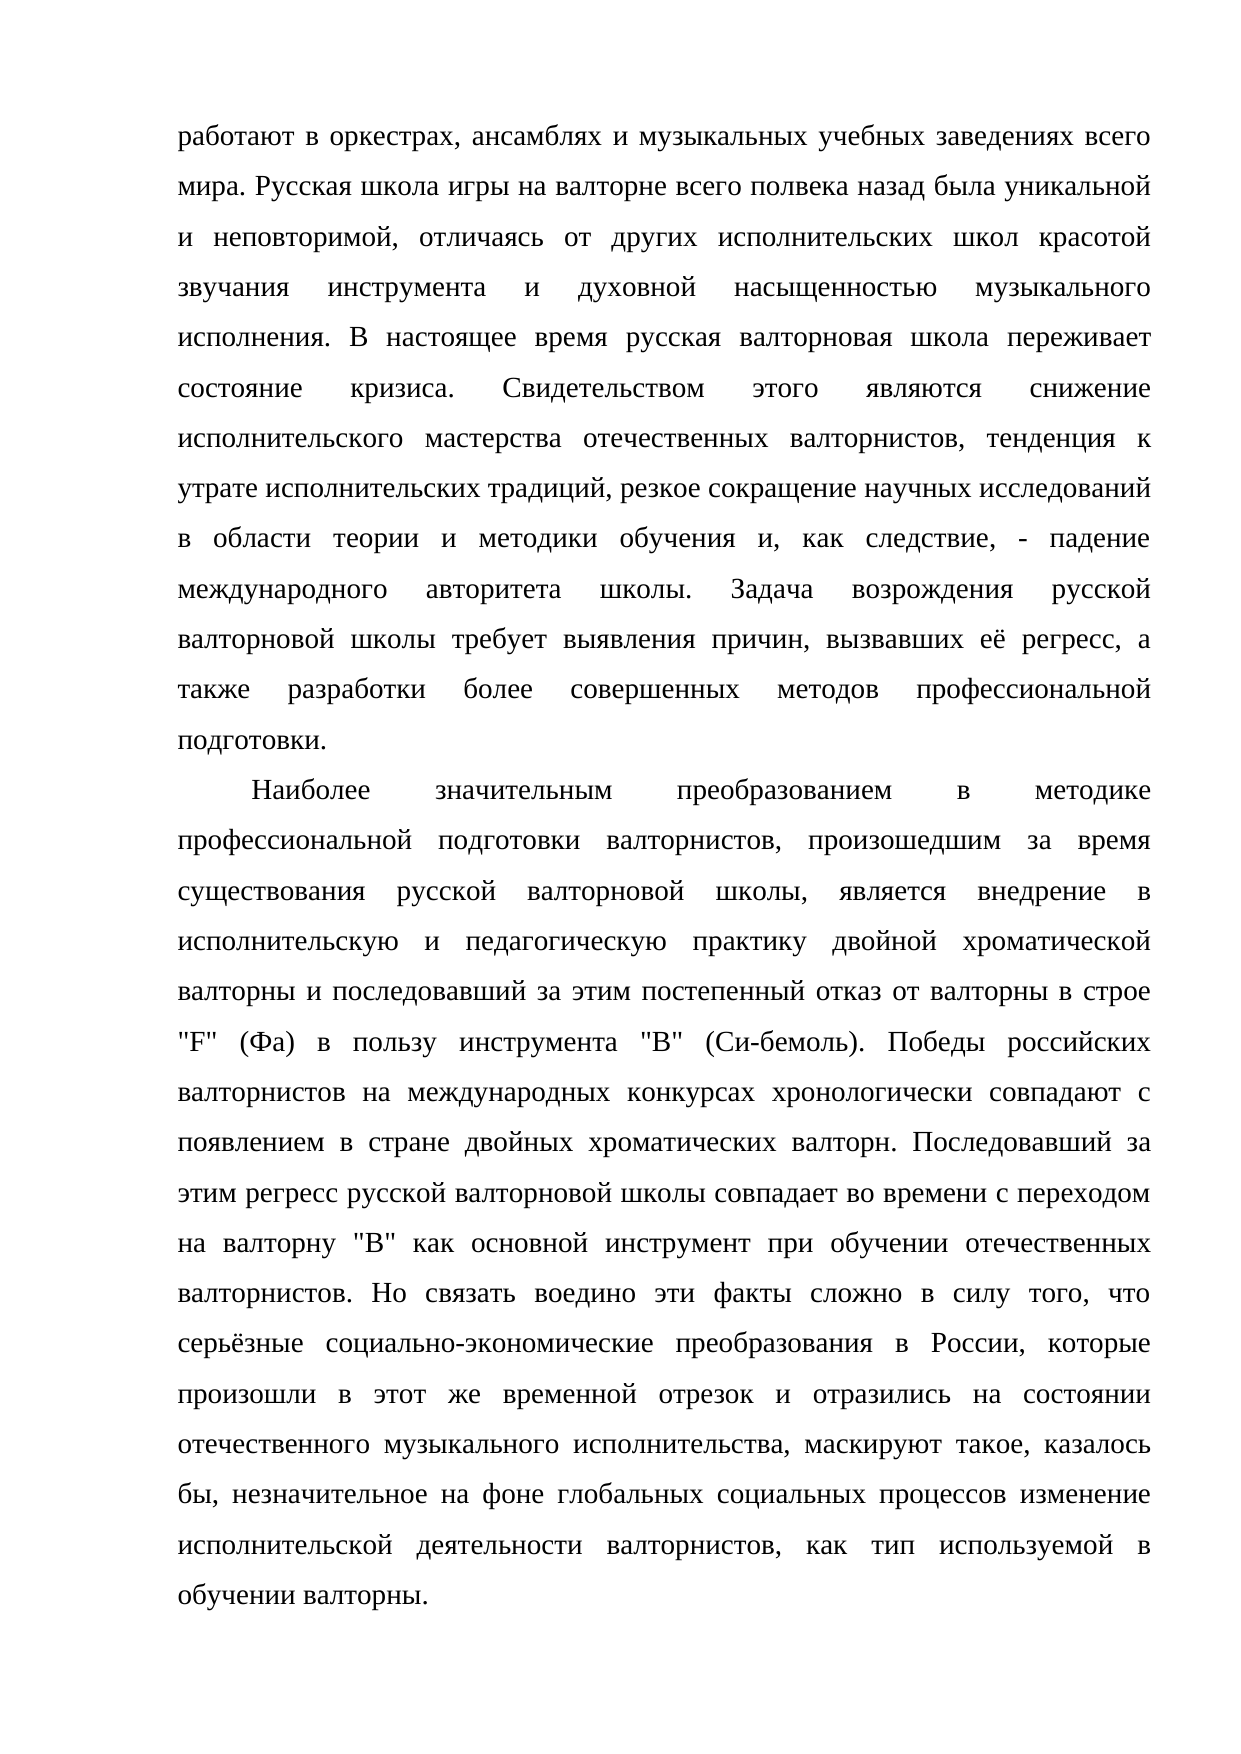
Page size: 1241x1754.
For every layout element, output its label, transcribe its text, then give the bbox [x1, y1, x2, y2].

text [177, 118, 1152, 755]
text Наиболее значительным преобразованием в методике профессиональной подготовки валторнистов, произошедшим за время существования русской валторновой школы, является внедрение в исполнительскую и педагогическую практику двойной хроматической валторны и последовавший за этим постепенный отказ от валторны в строе "F" (Фа) в пользу инструмента "В" (Си-бемоль). Победы российских валторнистов на международных конкурсах хронологически совпадают с появлением в стране двойных хроматических валторн. Последовавший за этим регресс русской валторновой школы совпадает во времени с переходом на валторну "В" как основной инструмент при обучении отечественных валторнистов. Но связать воедино эти факты сложно в силу того, что серьёзные социально-экономические преобразования в России, которые произошли в этот же временной отрезок и отразились на состоянии отечественного музыкального исполнительства, маскируют такое, казалось бы, незначительное на фоне глобальных социальных процессов изменение исполнительской деятельности валторнистов, как тип используемой в обучении валторны. [177, 772, 1152, 1611]
